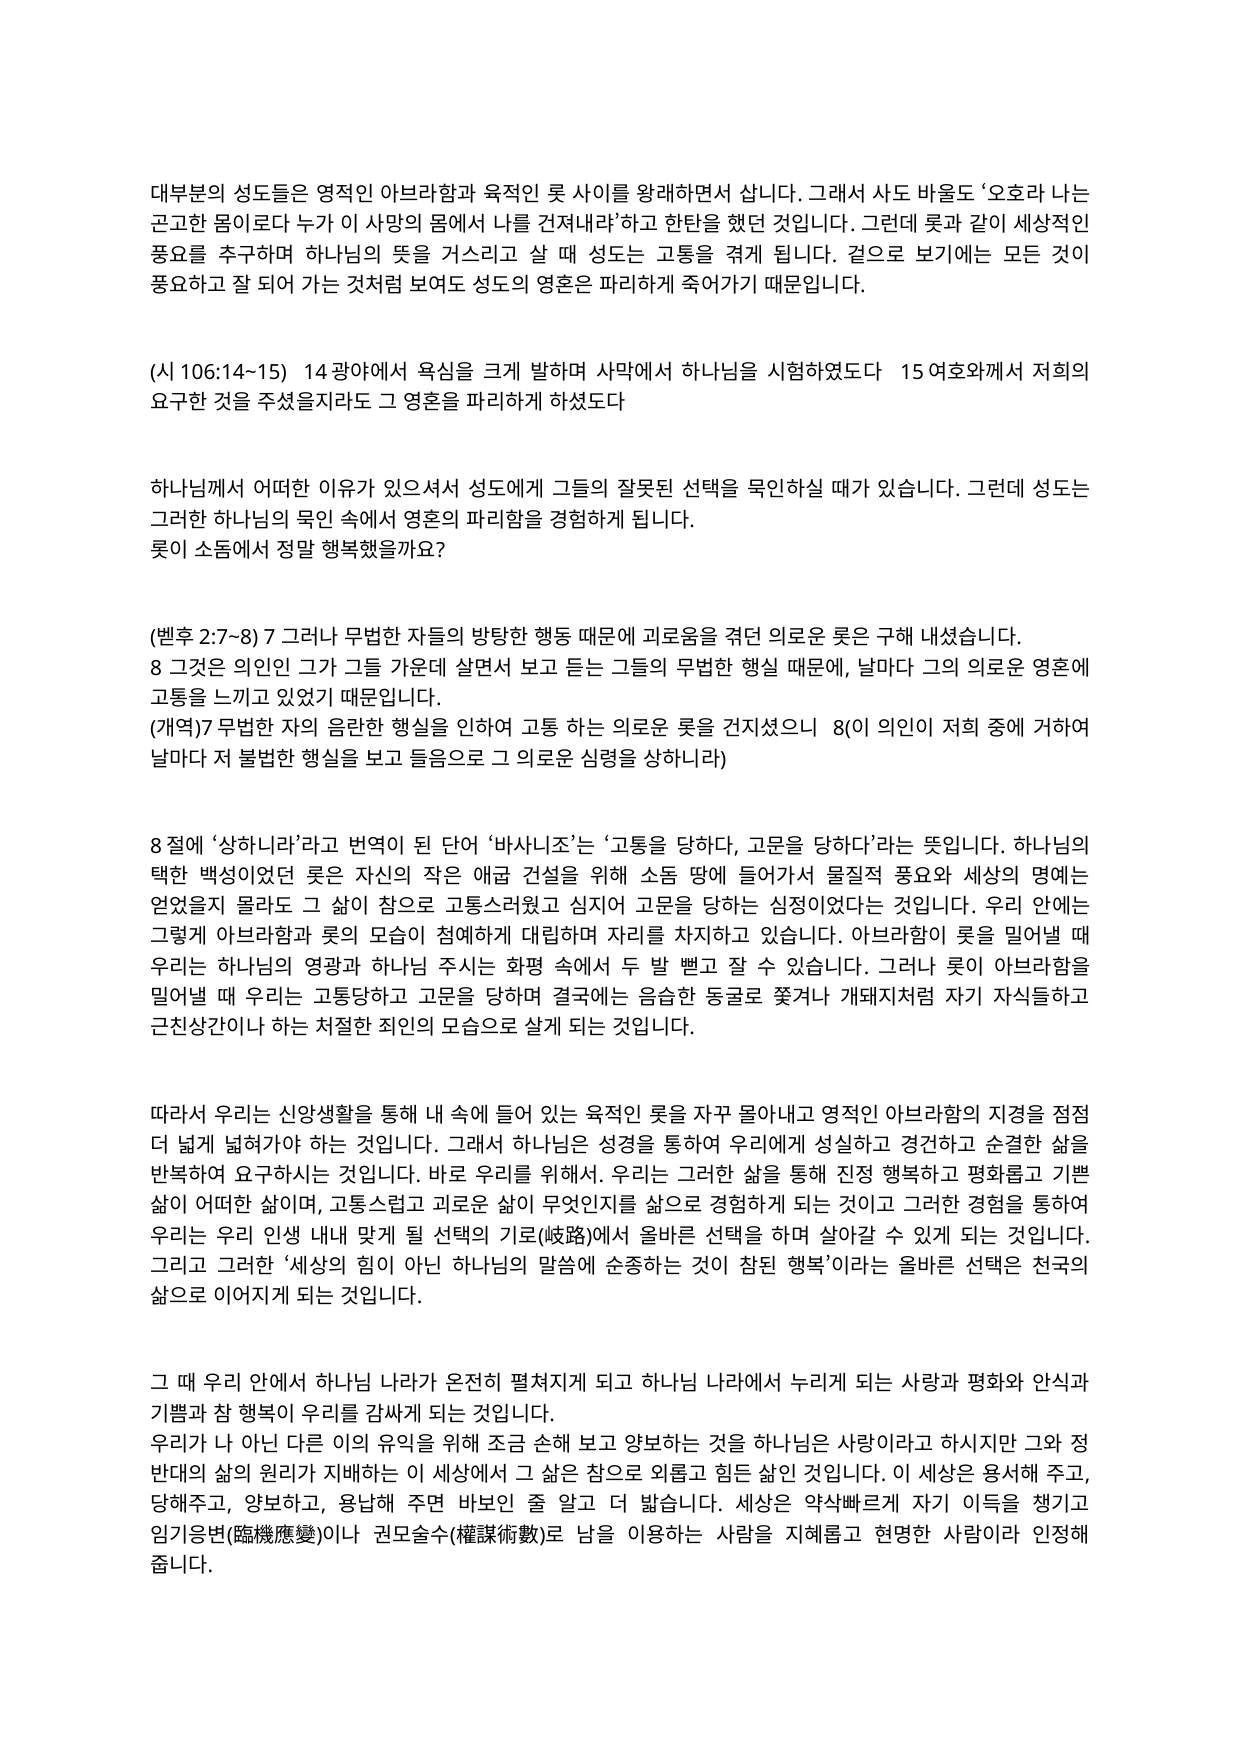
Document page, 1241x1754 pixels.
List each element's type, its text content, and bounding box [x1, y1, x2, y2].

text (개역)7무법한 자의 음란한 행실을 인하여 고통 하는 의로운 롯을 건지셨으니 8(이 의인이 저희 중에 거하여 날마다 저 불법한 행실을 보고 들음으로 그 의로운 심령을 상하니라) [150, 711, 1090, 772]
text 대부분의 성도들은 영적인 아브라함과 육적인 롯 사이를 왕래하면서 삽니다. 그래서 사도 바울도 ‘오호라 나는 곤고한 몸이로다 누가 이 사망의 몸에서 나를 건져내랴’하고 한탄을 했던 것입니다. 그런데 롯과 같이 세상적인 풍요를 추구하며 하나님의 뜻을 거스리고 살 때 성도는 고통을 겪게 됩니다. 겉으로 보기에는 모든 것이 풍요하고 잘 되어 가는 것처럼 보여도 성도의 영혼은 파리하게 죽어가기 때문입니다. [150, 177, 1090, 298]
text 따라서 우리는 신앙생활을 통해 내 속에 들어 있는 육적인 롯을 자꾸 몰아내고 영적인 아브라함의 지경을 점점 더 넓게 넓혀가야 하는 것입니다. 그래서 하나님은 성경을 통하여 우리에게 성실하고 경건하고 순결한 삶을 반복하여 요구하시는 것입니다. 바로 우리를 위해서. 우리는 그러한 삶을 통해 진정 행복하고 평화롭고 기쁜 삶이 어떠한 삶이며, 고통스럽고 괴로운 삶이 무엇인지를 삶으로 경험하게 되는 것이고 그러한 경험을 통하여 우리는 우리 인생 내내 맞게 될 선택의 기로(岐路)에서 올바른 선택을 하며 살아갈 수 있게 되는 것입니다. 그리고 그러한 ‘세상의 힘이 아닌 하나님의 말씀에 순종하는 것이 참된 행복’이라는 올바른 선택은 천국의 삶으로 이어지게 되는 것입니다. [150, 1098, 1090, 1310]
text 하나님께서 어떠한 이유가 있으셔서 성도에게 그들의 잘못된 선택을 묵인하실 때가 있습니다. 그런데 성도는 그러한 하나님의 묵인 속에서 영혼의 파리함을 경험하게 됩니다. [150, 473, 1090, 533]
text 그 때 우리 안에서 하나님 나라가 온전히 펼쳐지게 되고 하나님 나라에서 누리게 되는 사랑과 평화와 안식과 기쁨과 참 행복이 우리를 감싸게 되는 것입니다. [150, 1367, 1090, 1427]
text (시106:14~15) 14광야에서 욕심을 크게 발하며 사막에서 하나님을 시험하였도다 15여호와께서 저희의 요구한 것을 주셨을지라도 그 영혼을 파리하게 하셨도다 [150, 355, 1090, 416]
text 8절에 ‘상하니라’라고 번역이 된 단어 ‘바사니조’는 ‘고통을 당하다, 고문을 당하다’라는 뜻입니다. 하나님의 택한 백성이었던 롯은 자신의 작은 애굽 건설을 위해 소돔 땅에 들어가서 물질적 풍요와 세상의 명예는 얻었을지 몰라도 그 삶이 참으로 고통스러웠고 심지어 고문을 당하는 심정이었다는 것입니다. 우리 안에는 그렇게 아브라함과 롯의 모습이 첨예하게 대립하며 자리를 차지하고 있습니다. 아브라함이 롯을 밀어낼 때 우리는 하나님의 영광과 하나님 주시는 화평 속에서 두 발 뻗고 잘 수 있습니다. 그러나 롯이 아브라함을 밀어낼 때 우리는 고통당하고 고문을 당하며 결국에는 음습한 동굴로 쫓겨나 개돼지처럼 자기 자식들하고 근친상간이나 하는 처절한 죄인의 모습으로 살게 되는 것입니다. [150, 829, 1090, 1041]
text 8 그것은 의인인 그가 그들 가운데 살면서 보고 듣는 그들의 무법한 행실 때문에, 날마다 그의 의로운 영혼에 고통을 느끼고 있었기 때문입니다. [150, 651, 1090, 711]
text 롯이 소돔에서 정말 행복했을까요? [150, 533, 1090, 564]
text 우리가 나 아닌 다른 이의 유익을 위해 조금 손해 보고 양보하는 것을 하나님은 사랑이라고 하시지만 그와 정 반대의 삶의 원리가 지배하는 이 세상에서 그 삶은 참으로 외롭고 힘든 삶인 것입니다. 이 세상은 용서해 주고, 당해주고, 양보하고, 용납해 주면 바보인 줄 알고 더 밟습니다. 세상은 약삭빠르게 자기 이득을 챙기고 임기응변(臨機應變)이나 권모술수(權謀術數)로 남을 이용하는 사람을 지혜롭고 현명한 사람이라 인정해 줍니다. [150, 1427, 1090, 1579]
text (벧후2:7~8) 7 그러나 무법한 자들의 방탕한 행동 때문에 괴로움을 겪던 의로운 롯은 구해 내셨습니다. [150, 621, 1090, 651]
